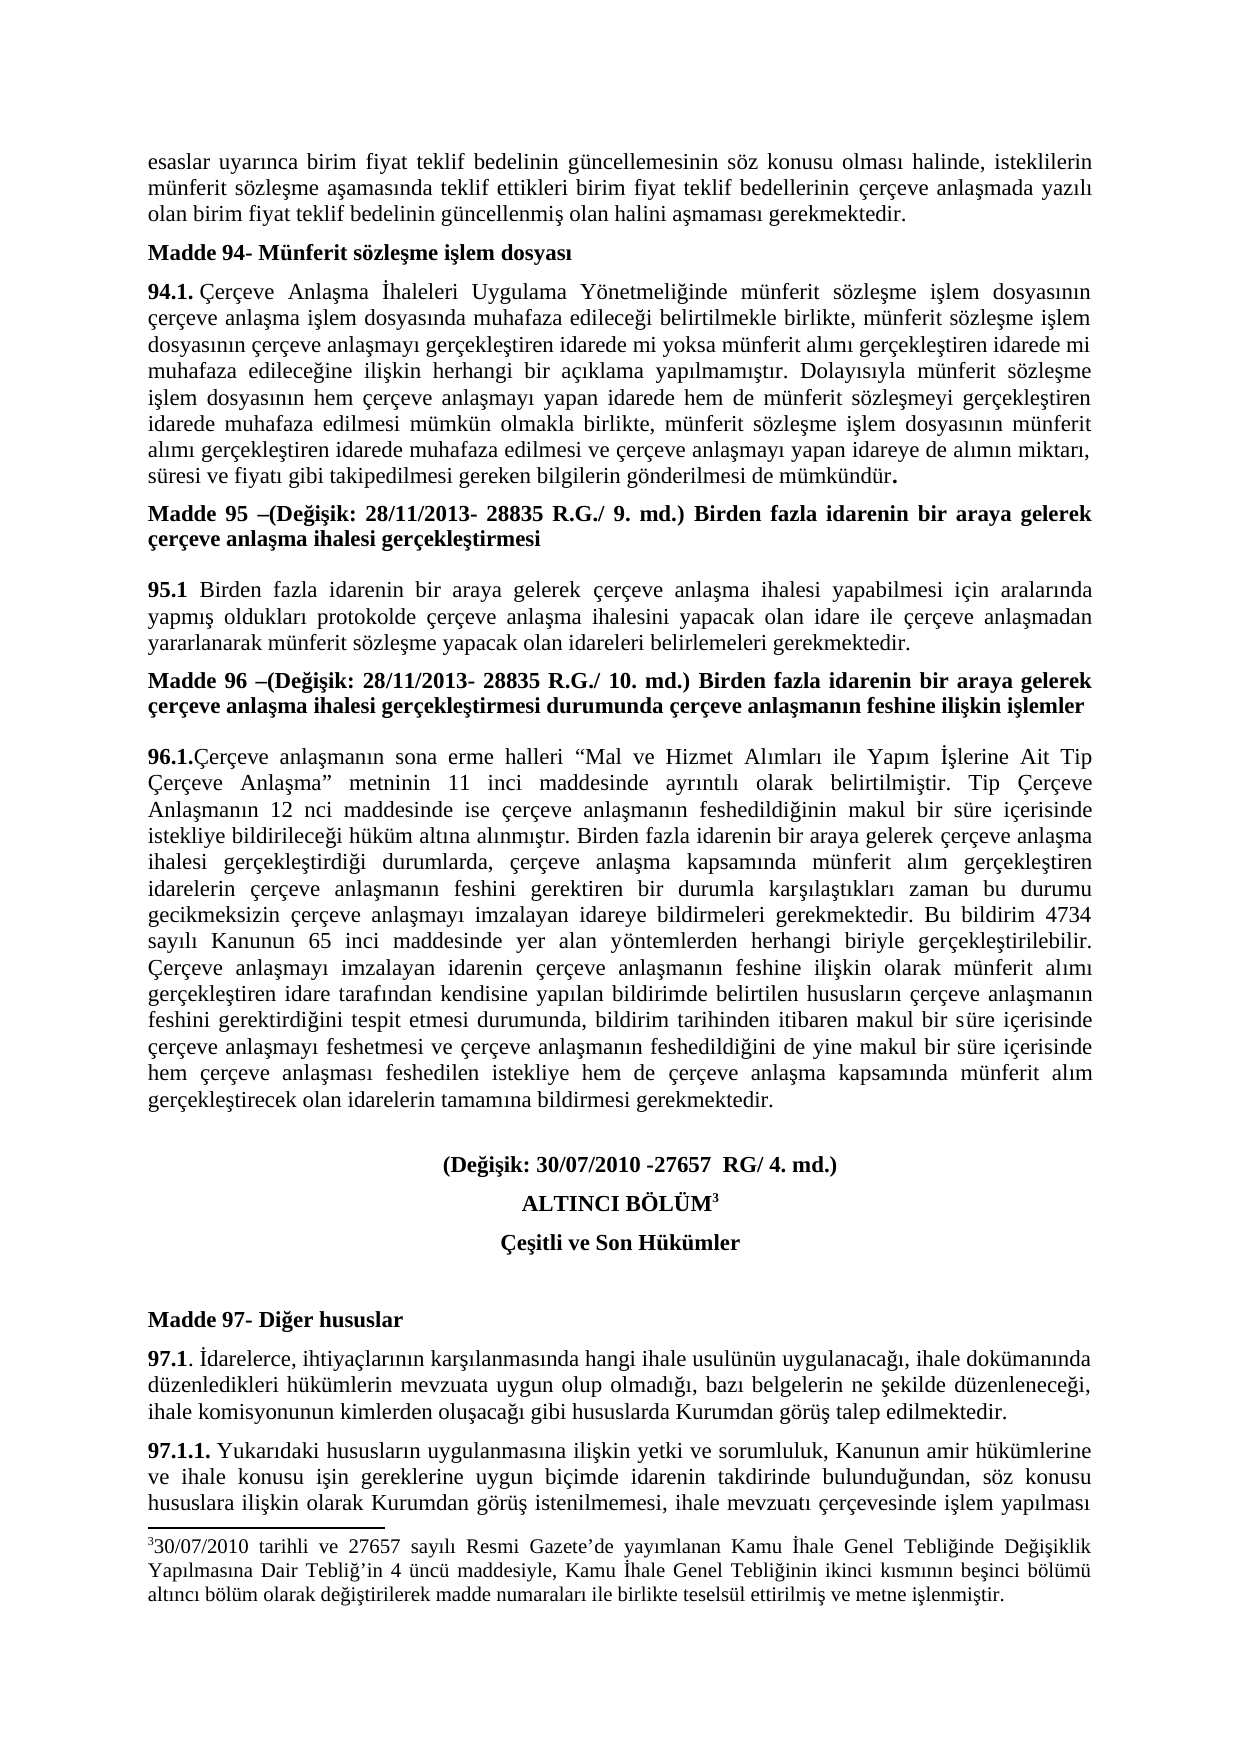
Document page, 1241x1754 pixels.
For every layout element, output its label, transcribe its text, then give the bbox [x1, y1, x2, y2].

text Madde 95 –(Değişik: 28/11/2013- 28835 R.G./ 9. md.) Birden fazla idarenin bir araya gelerek çerçeve anlaşma ihalesi gerçekleştirmesi [148, 501, 1092, 551]
title ALTINCI BÖLÜM [148, 1190, 1092, 1216]
text Madde 94- Münferit sözleşme işlem dosyası [148, 239, 1092, 266]
title Çeşitli ve Son Hükümler [148, 1228, 1092, 1255]
text 95.1 Birden fazla idarenin bir araya gelerek çerçeve anlaşma ihalesi yapabilmesi için aralarında yapmış oldukları protokolde çerçeve anlaşma ihalesini yapacak olan idare ile çerçeve anlaşmadan yararlanarak münferit sözleşme yapacak olan idareleri belirlemeleri gerekmektedir. [148, 576, 1092, 656]
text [148, 1437, 1092, 1516]
text 96.1.Çerçeve anlaşmanın sona erme halleri “Mal ve Hizmet Alımları ile Yapım İşlerine Ait Tip Çerçeve Anlaşma” metninin 11 inci maddesinde ayrıntılı olarak belirtilmiştir. Tip Çerçeve Anlaşmanın 12 nci maddesinde ise çerçeve anlaşmanın feshedildiğinin makul bir süre içerisinde istekliye bildirileceği hüküm altına alınmıştır. Birden fazla idarenin bir araya gelerek çerçeve anlaşma ihalesi gerçekleştirdiği durumlarda, çerçeve anlaşma kapsamında münferit alım gerçekleştiren idarelerin çerçeve anlaşmanın feshini gerektiren bir durumla karşılaştıkları zaman bu durumu gecikmeksizin çerçeve anlaşmayı imzalayan idareye bildirmeleri gerekmektedir. Bu bildirim 4734 sayılı Kanunun 65 inci maddesinde yer alan yöntemlerden herhangi biriyle gerçekleştirilebilir. Çerçeve anlaşmayı imzalayan idarenin çerçeve anlaşmanın feshine ilişkin olarak münferit alımı gerçekleştiren idare tarafından kendisine yapılan bildirimde belirtilen hususların çerçeve anlaşmanın feshini gerektirdiğini tespit etmesi durumunda, bildirim tarihinden itibaren makul bir süre içerisinde çerçeve anlaşmayı feshetmesi ve çerçeve anlaşmanın feshedildiğini de yine makul bir süre içerisinde hem çerçeve anlaşması feshedilen istekliye hem de çerçeve anlaşma kapsamında münferit alım gerçekleştirecek olan idarelerin tamamına bildirmesi gerekmektedir. [148, 743, 1092, 1112]
title (Değişik: 30/07/2010 -27657 RG/ 4. md.) [148, 1151, 1092, 1177]
text 97.1. İdarelerce, ihtiyaçlarının karşılanmasında hangi ihale usulünün uygulanacağı, ihale dokümanında düzenledikleri hükümlerin mevzuata uygun olup olmadığı, bazı belgelerin ne şekilde düzenleneceği, ihale komisyonunun kimlerden oluşacağı gibi hususlarda Kurumdan görüş talep edilmektedir. [148, 1345, 1092, 1424]
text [148, 148, 1092, 227]
text 94.1. Çerçeve Anlaşma İhaleleri Uygulama Yönetmeliğinde münferit sözleşme işlem dosyasının çerçeve anlaşma işlem dosyasında muhafaza edileceği belirtilmekle birlikte, münferit sözleşme işlem dosyasının çerçeve anlaşmayı gerçekleştiren idarede mi yoksa münferit alımı gerçekleştiren idarede mi muhafaza edileceğine ilişkin herhangi bir açıklama yapılmamıştır. Dolayısıyla münferit sözleşme işlem dosyasının hem çerçeve anlaşmayı yapan idarede hem de münferit sözleşmeyi gerçekleştiren idarede muhafaza edilmesi mümkün olmakla birlikte, münferit sözleşme işlem dosyasının münferit alımı gerçekleştiren idarede muhafaza edilmesi ve çerçeve anlaşmayı yapan idareye de alımın miktarı, süresi ve fiyatı gibi takipedilmesi gereken bilgilerin gönderilmesi de mümkündür. [148, 278, 1092, 489]
text Madde 97- Diğer hususlar [148, 1306, 1092, 1333]
text Madde 96 –(Değişik: 28/11/2013- 28835 R.G./ 10. md.) Birden fazla idarenin bir araya gelerek çerçeve anlaşma ihalesi gerçekleştirmesi durumunda çerçeve anlaşmanın feshine ilişkin işlemler [148, 668, 1092, 718]
